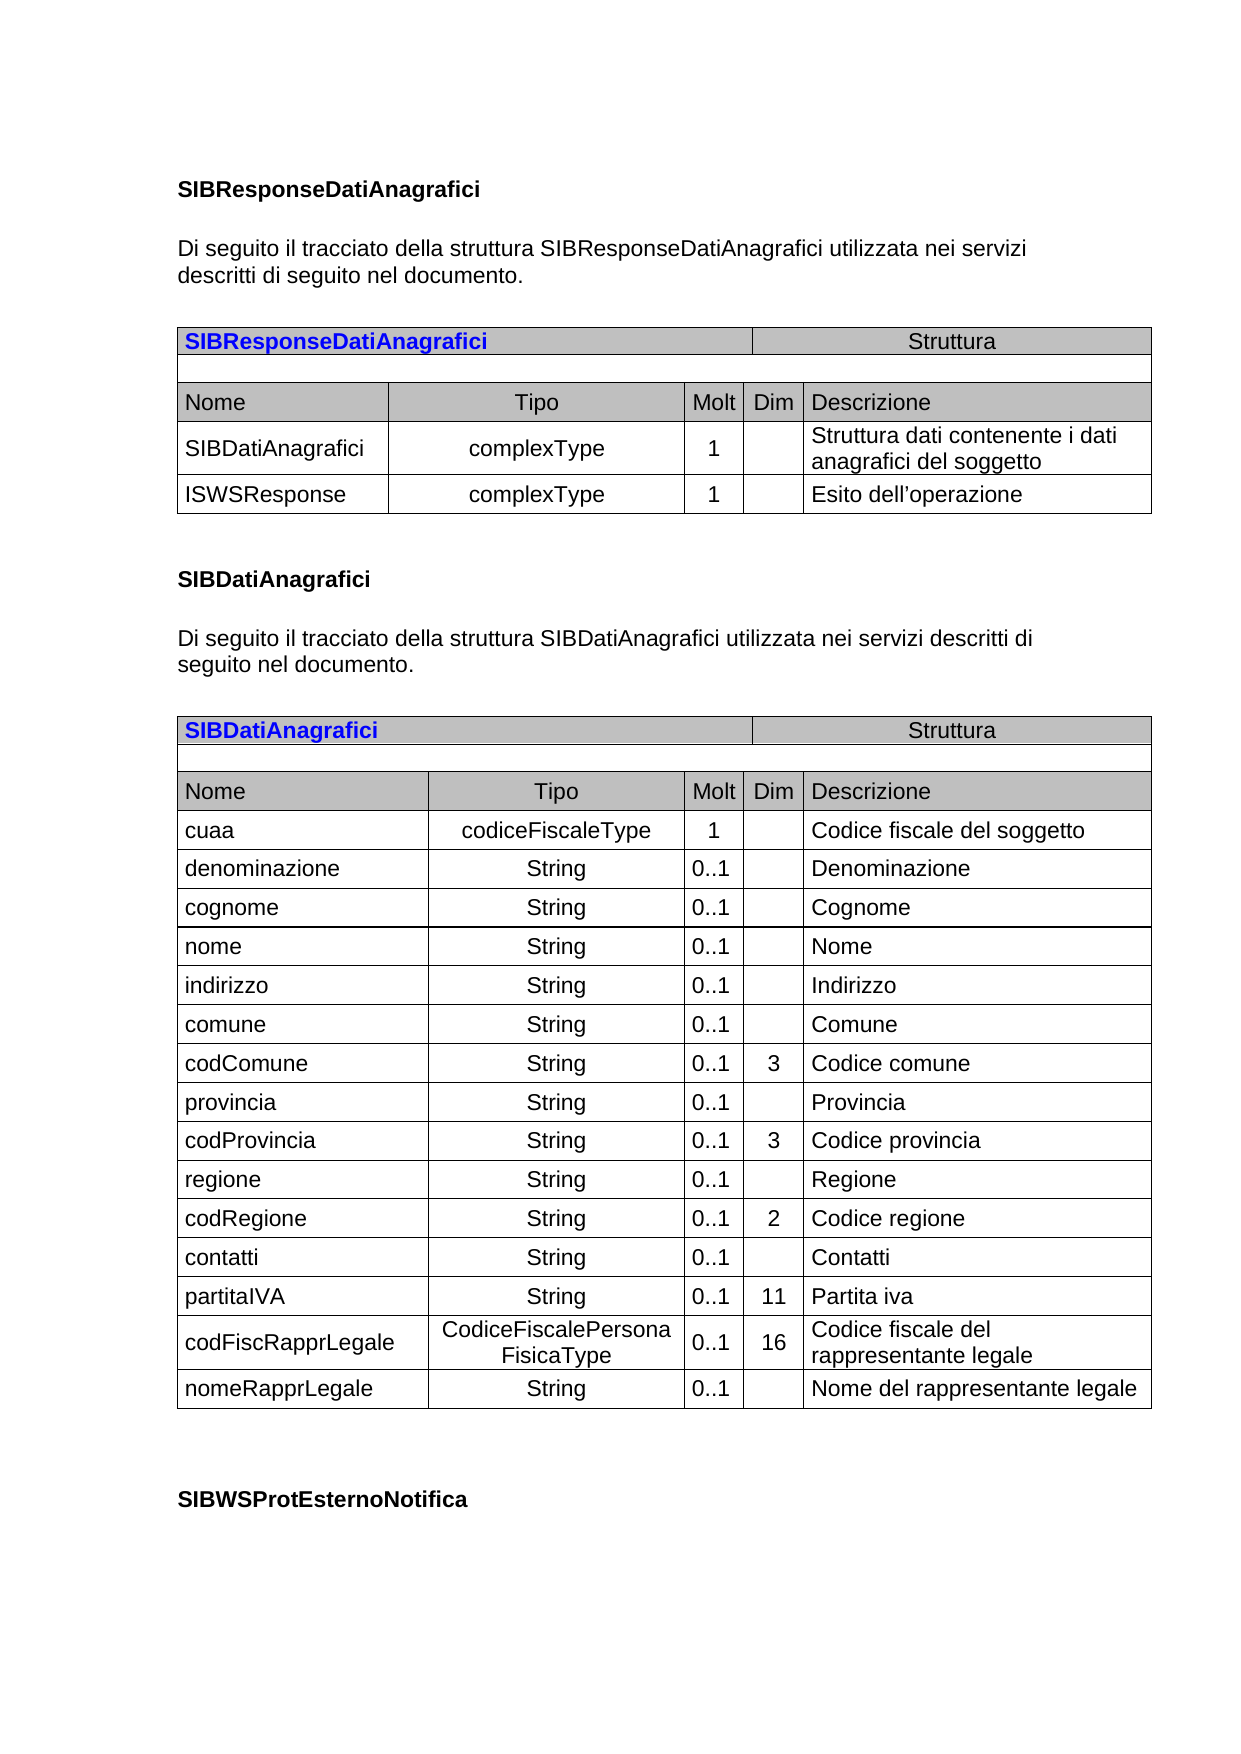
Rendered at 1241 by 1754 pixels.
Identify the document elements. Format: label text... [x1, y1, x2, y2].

table_cell ISWSResponse [178, 475, 388, 513]
table_cell String [429, 928, 684, 965]
table_cell codProvincia [178, 1122, 428, 1159]
table_cell 0..1 [685, 1370, 743, 1407]
table_cell 0..1 [685, 928, 743, 965]
table_cell [744, 850, 803, 887]
table_cell cuaa [178, 811, 428, 849]
table_cell complexType [389, 475, 684, 513]
table_cell Nome [178, 383, 388, 421]
table_cell Molt [685, 383, 743, 421]
table_cell Codice comune [804, 1044, 1151, 1082]
table_cell Nome [804, 928, 1151, 965]
table_cell Nome [178, 772, 428, 810]
subtitle SIBWSProtEsternoNotifica [177, 1486, 1081, 1513]
table_cell 1 [685, 811, 743, 849]
table_cell Codice provincia [804, 1122, 1151, 1159]
table_header Struttura [753, 717, 1151, 743]
table_cell Codice regione [804, 1199, 1151, 1237]
table_cell denominazione [178, 850, 428, 887]
table_cell 0..1 [685, 1277, 743, 1315]
table_cell Esito dell’operazione [804, 475, 1151, 513]
table_cell Tipo [389, 383, 684, 421]
subtitle SIBDatiAnagrafici [177, 566, 1081, 592]
table_cell [744, 1370, 803, 1407]
subtitle SIBResponseDatiAnagrafici [177, 176, 1081, 203]
table_cell 0..1 [685, 1044, 743, 1082]
table_cell [178, 745, 1151, 771]
table_cell String [429, 1238, 684, 1276]
table_cell Partita iva [804, 1277, 1151, 1315]
table_cell Provincia [804, 1083, 1151, 1121]
table_cell 0..1 [685, 1316, 743, 1369]
table_cell [744, 928, 803, 965]
table_cell 0..1 [685, 850, 743, 887]
table_cell String [429, 1005, 684, 1043]
table_cell nomeRapprLegale [178, 1370, 428, 1407]
table_cell [744, 1083, 803, 1121]
table_cell String [429, 889, 684, 926]
table_cell 2 [744, 1199, 803, 1237]
table_cell String [429, 1083, 684, 1121]
table_cell 0..1 [685, 1161, 743, 1198]
table_cell String [429, 1122, 684, 1159]
table_cell codiceFiscaleType [429, 811, 684, 849]
table_cell CodiceFiscalePersonaFisicaType [429, 1316, 684, 1369]
table_cell 0..1 [685, 1199, 743, 1237]
table_cell Regione [804, 1161, 1151, 1198]
table_cell [744, 1005, 803, 1043]
table_cell [744, 1161, 803, 1198]
table_cell String [429, 1277, 684, 1315]
table_cell 16 [744, 1316, 803, 1369]
table_cell [744, 889, 803, 926]
table_cell codFiscRapprLegale [178, 1316, 428, 1369]
table_cell codRegione [178, 1199, 428, 1237]
table_cell String [429, 1199, 684, 1237]
table_cell partitaIVA [178, 1277, 428, 1315]
table_cell Comune [804, 1005, 1151, 1043]
table_cell provincia [178, 1083, 428, 1121]
table_cell Struttura dati contenente i dati anagrafici del soggetto [804, 422, 1151, 474]
table_cell Nome del rappresentante legale [804, 1370, 1151, 1407]
table_cell 3 [744, 1122, 803, 1159]
table_cell 0..1 [685, 889, 743, 926]
table_cell Codice fiscale del rappresentante legale [804, 1316, 1151, 1369]
table_cell indirizzo [178, 966, 428, 1004]
table_cell String [429, 850, 684, 887]
text Di seguito il tracciato della struttura SIBResponseDatiAnagrafici utilizzata nei servizi descritti di seguito nel documento. [177, 235, 1081, 288]
table_cell Dim [744, 383, 803, 421]
table_cell Descrizione [804, 383, 1151, 421]
table_cell Contatti [804, 1238, 1151, 1276]
text Di seguito il tracciato della struttura SIBDatiAnagrafici utilizzata nei servizi descritti di seguito nel documento. [177, 624, 1081, 677]
table_cell Denominazione [804, 850, 1151, 887]
table_cell 0..1 [685, 1122, 743, 1159]
table_cell [744, 966, 803, 1004]
table_header Struttura [753, 328, 1151, 354]
table_cell 1 [685, 475, 743, 513]
table_cell Dim [744, 772, 803, 810]
table_cell Tipo [429, 772, 684, 810]
table_cell 0..1 [685, 1005, 743, 1043]
table_cell String [429, 1370, 684, 1407]
table_cell [744, 1238, 803, 1276]
table_cell String [429, 1161, 684, 1198]
table_cell Molt [685, 772, 743, 810]
table_cell regione [178, 1161, 428, 1198]
table_cell SIBDatiAnagrafici [178, 422, 388, 474]
table_cell complexType [389, 422, 684, 474]
table_cell String [429, 966, 684, 1004]
table_cell Descrizione [804, 772, 1151, 810]
table_cell 3 [744, 1044, 803, 1082]
table_cell Cognome [804, 889, 1151, 926]
table_header SIBResponseDatiAnagrafici [178, 328, 752, 354]
table_cell nome [178, 928, 428, 965]
table_cell 0..1 [685, 1083, 743, 1121]
table_cell [178, 355, 1151, 382]
table_cell comune [178, 1005, 428, 1043]
table_header SIBDatiAnagrafici [178, 717, 752, 743]
table_cell 0..1 [685, 1238, 743, 1276]
table_cell cognome [178, 889, 428, 926]
table_cell [744, 811, 803, 849]
table_cell [744, 422, 803, 474]
table_cell Indirizzo [804, 966, 1151, 1004]
table_cell Codice fiscale del soggetto [804, 811, 1151, 849]
table_cell 11 [744, 1277, 803, 1315]
table_cell contatti [178, 1238, 428, 1276]
table_cell codComune [178, 1044, 428, 1082]
table_cell String [429, 1044, 684, 1082]
table_cell [744, 475, 803, 513]
table_cell 1 [685, 422, 743, 474]
table_cell 0..1 [685, 966, 743, 1004]
